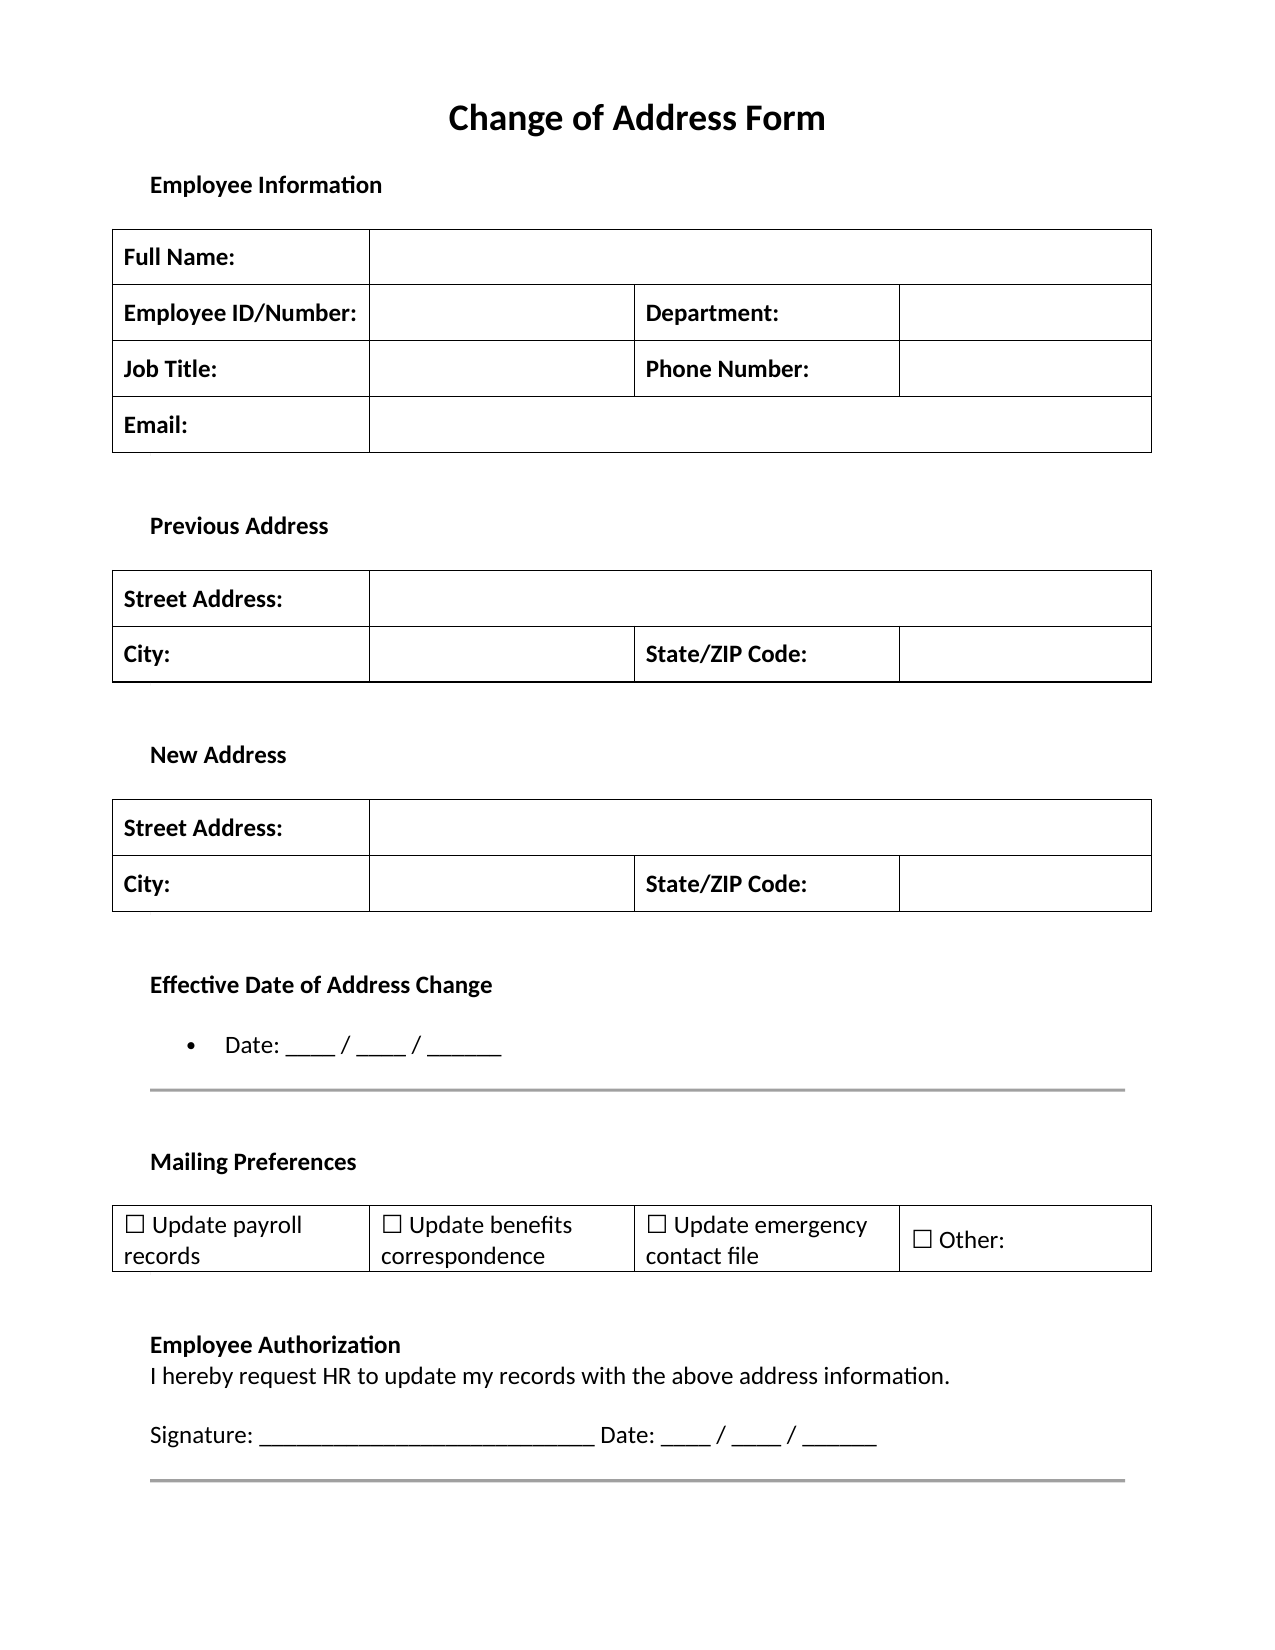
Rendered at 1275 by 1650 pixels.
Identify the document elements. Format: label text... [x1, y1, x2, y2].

table_header ☐ Update emergency contact file [635, 1206, 899, 1271]
table_cell [900, 856, 1151, 911]
table_cell State/ZIP Code: [635, 856, 899, 911]
text Effective Date of Address Change [150, 969, 1125, 1000]
table_cell [900, 285, 1151, 340]
table_cell Employee ID/Number: [113, 285, 369, 340]
text Employee Information [150, 169, 1125, 199]
text New Address [150, 739, 1125, 770]
table_cell Department: [635, 285, 899, 340]
table_cell Job Title: [113, 341, 369, 396]
table_cell [370, 397, 1151, 452]
table_cell [370, 856, 634, 911]
table_cell [370, 285, 634, 340]
table_cell City: [113, 856, 369, 911]
table_cell City: [113, 627, 369, 681]
table_header ☐ Update benefits correspondence [370, 1206, 634, 1271]
text Previous Address [150, 510, 1125, 541]
table_header Street Address: [113, 571, 369, 626]
table_header ☐ Other: [900, 1206, 1151, 1271]
table_header ☐ Update payroll records [113, 1206, 369, 1271]
table_cell Email: [113, 397, 369, 452]
text Change of Address Form [150, 94, 1125, 139]
text Mailing Preferences [150, 1146, 1125, 1176]
table_cell [900, 341, 1151, 396]
table_cell [370, 341, 634, 396]
table_cell Phone Number: [635, 341, 899, 396]
text Employee Authorization I hereby request HR to update my records with the above address information. [150, 1329, 1125, 1390]
table_cell State/ZIP Code: [635, 627, 899, 681]
list Date: ____ / ____ / ______ [187, 1029, 1125, 1059]
table_cell [900, 627, 1151, 681]
table_cell [370, 627, 634, 681]
text Signature: ___________________________ Date: ____ / ____ / ______ [150, 1419, 1125, 1450]
table_header Full Name: [113, 230, 369, 284]
table_header [370, 571, 1151, 626]
table_header Street Address: [113, 800, 369, 855]
table_header [370, 230, 1151, 284]
table_header [370, 800, 1151, 855]
